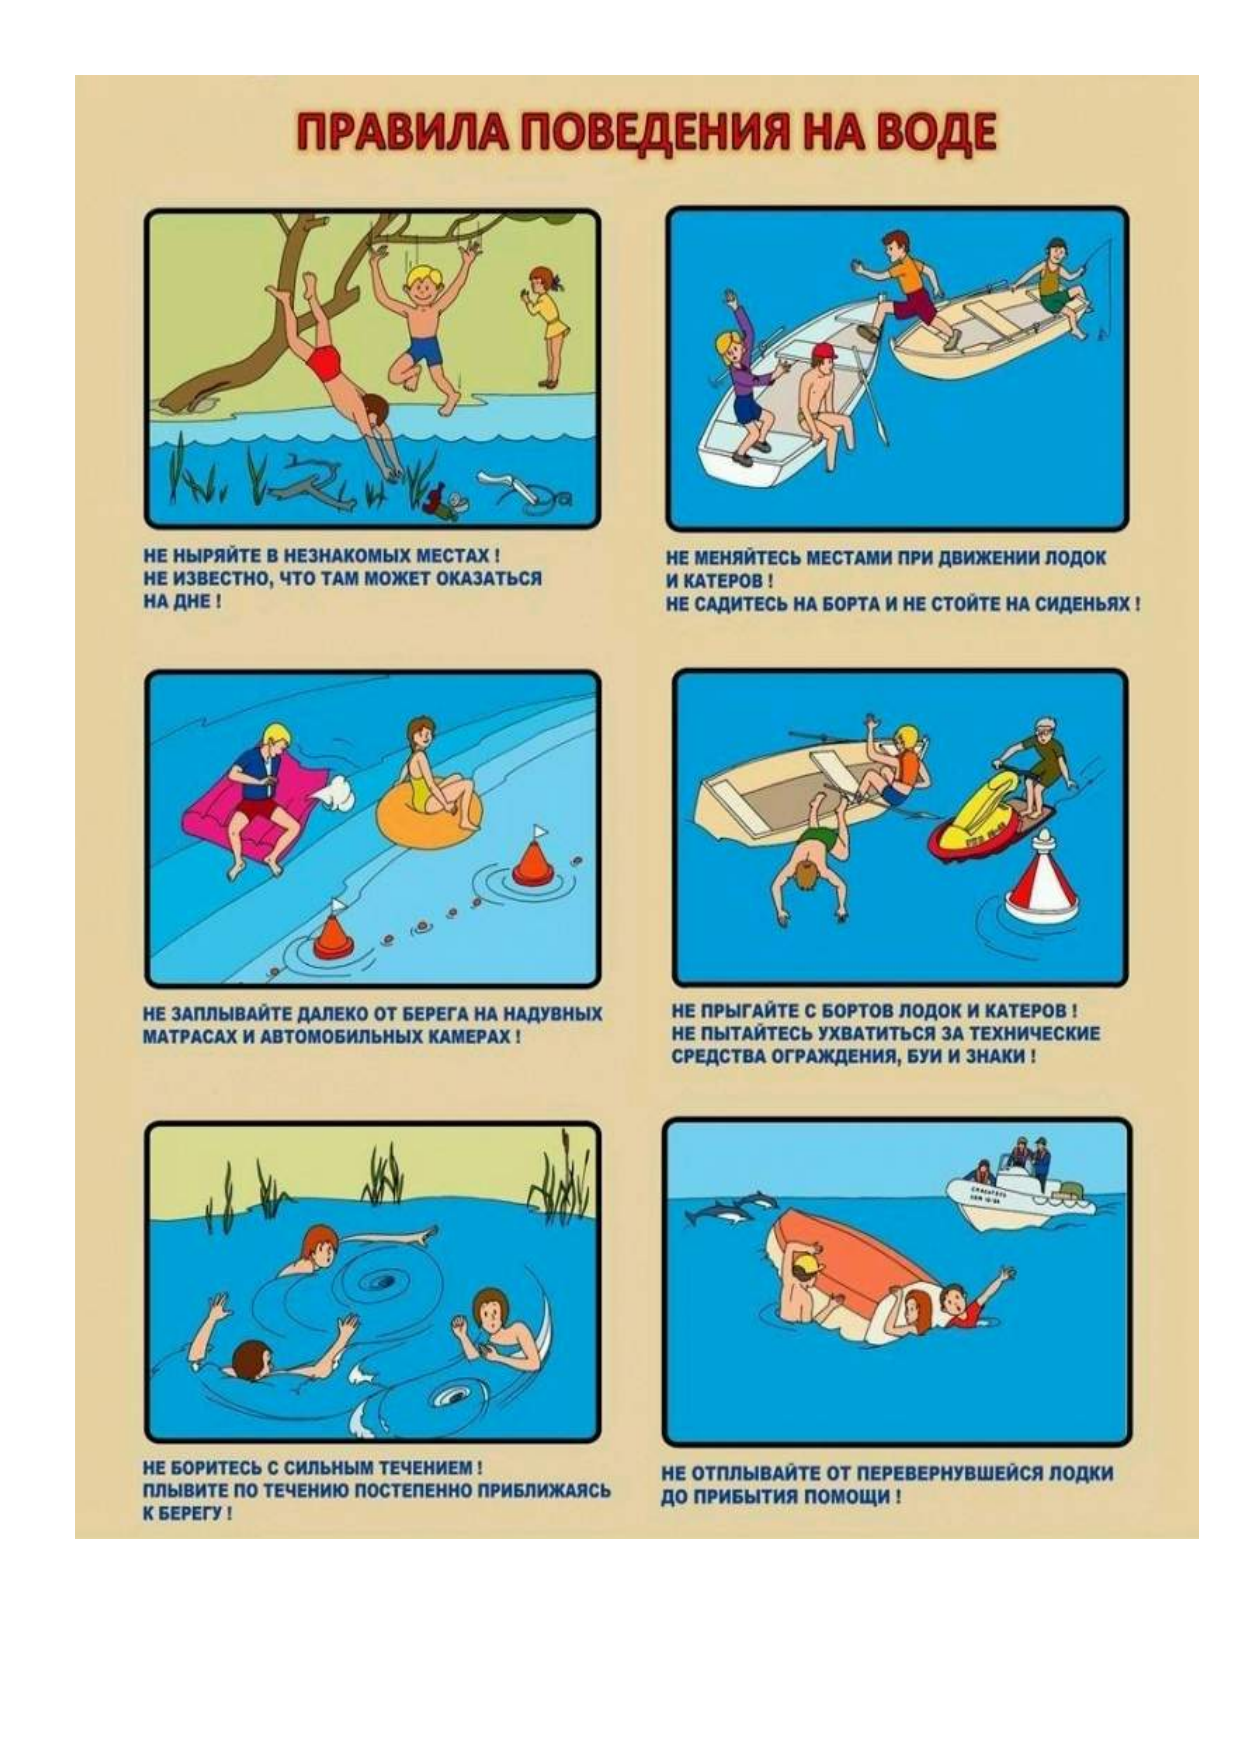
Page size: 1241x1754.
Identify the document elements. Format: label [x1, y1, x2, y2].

picture [75, 75, 1199, 1539]
